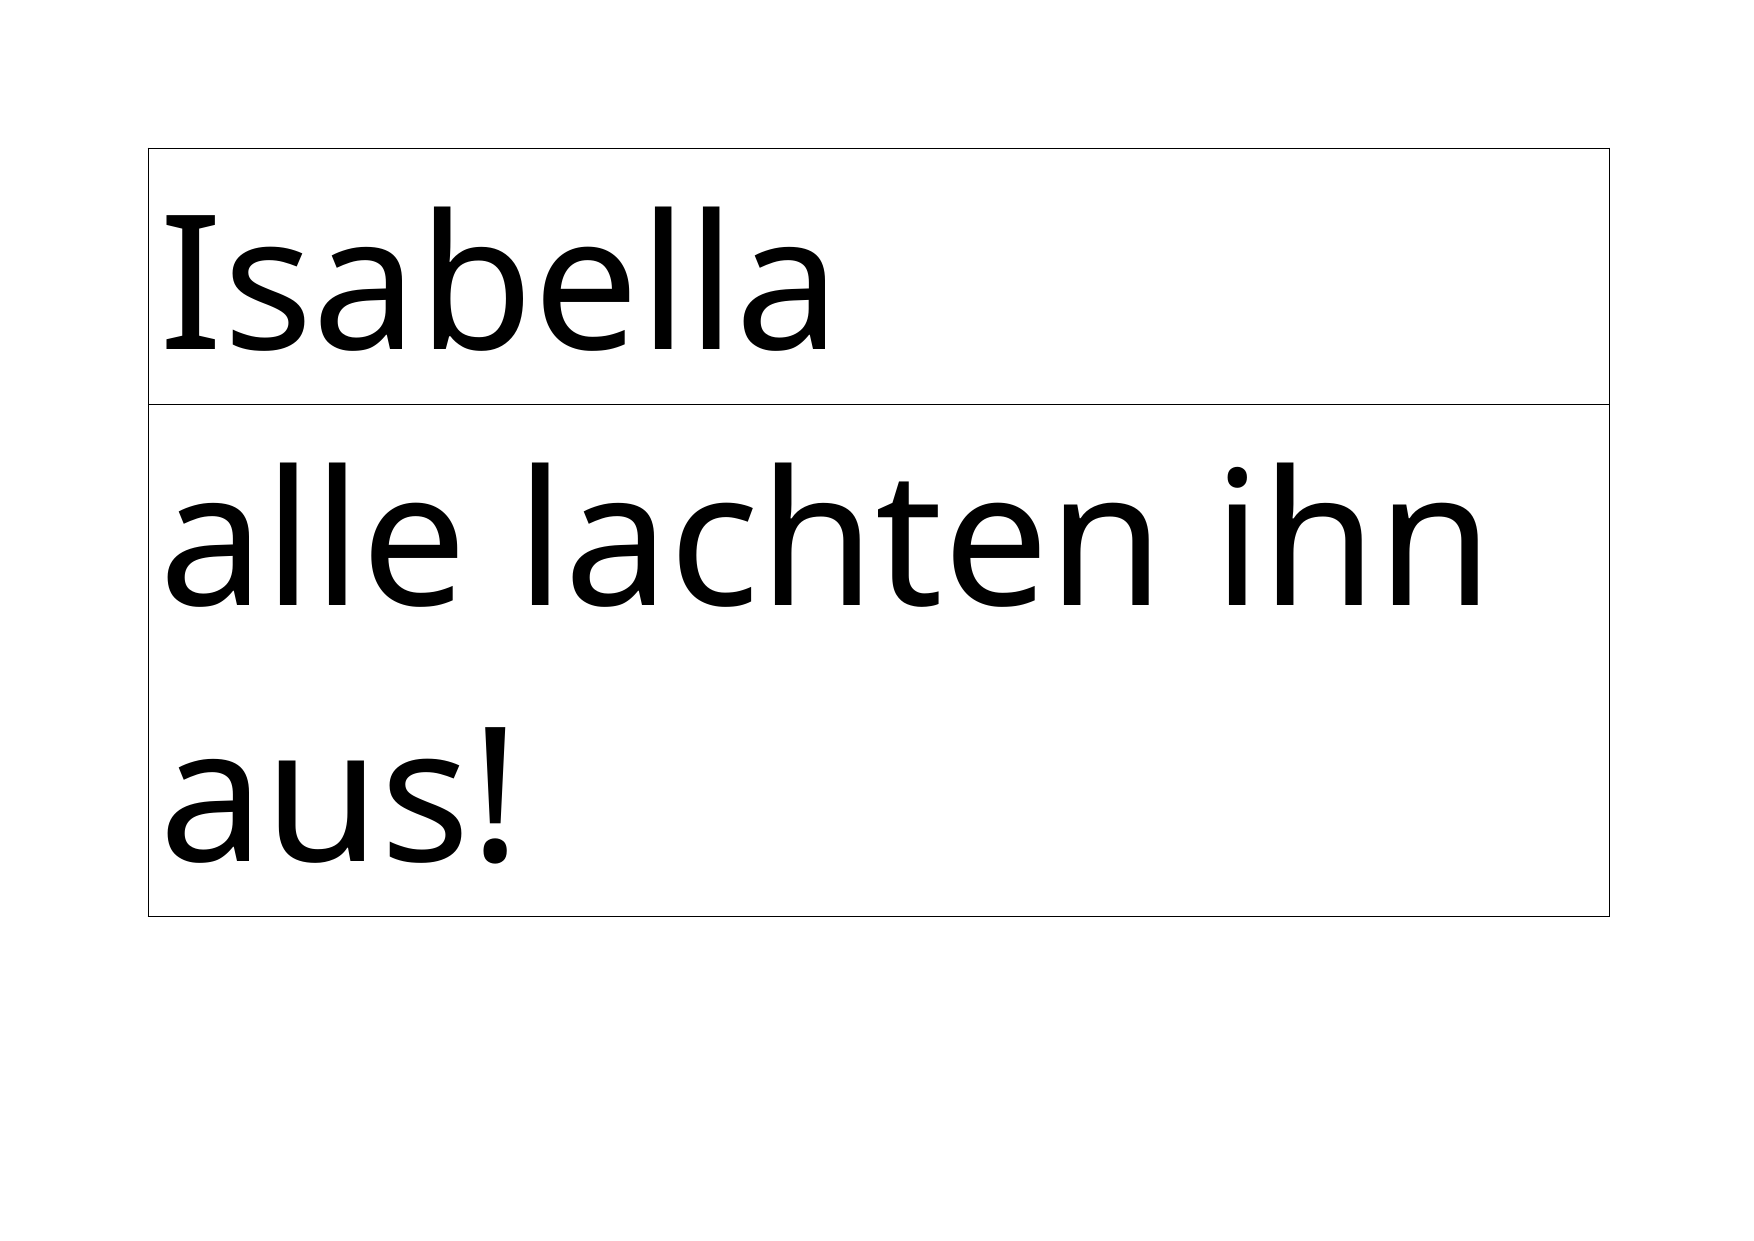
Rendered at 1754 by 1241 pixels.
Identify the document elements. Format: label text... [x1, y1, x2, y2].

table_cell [149, 149, 1609, 404]
table_cell alle lachten ihn aus! [149, 405, 1609, 916]
